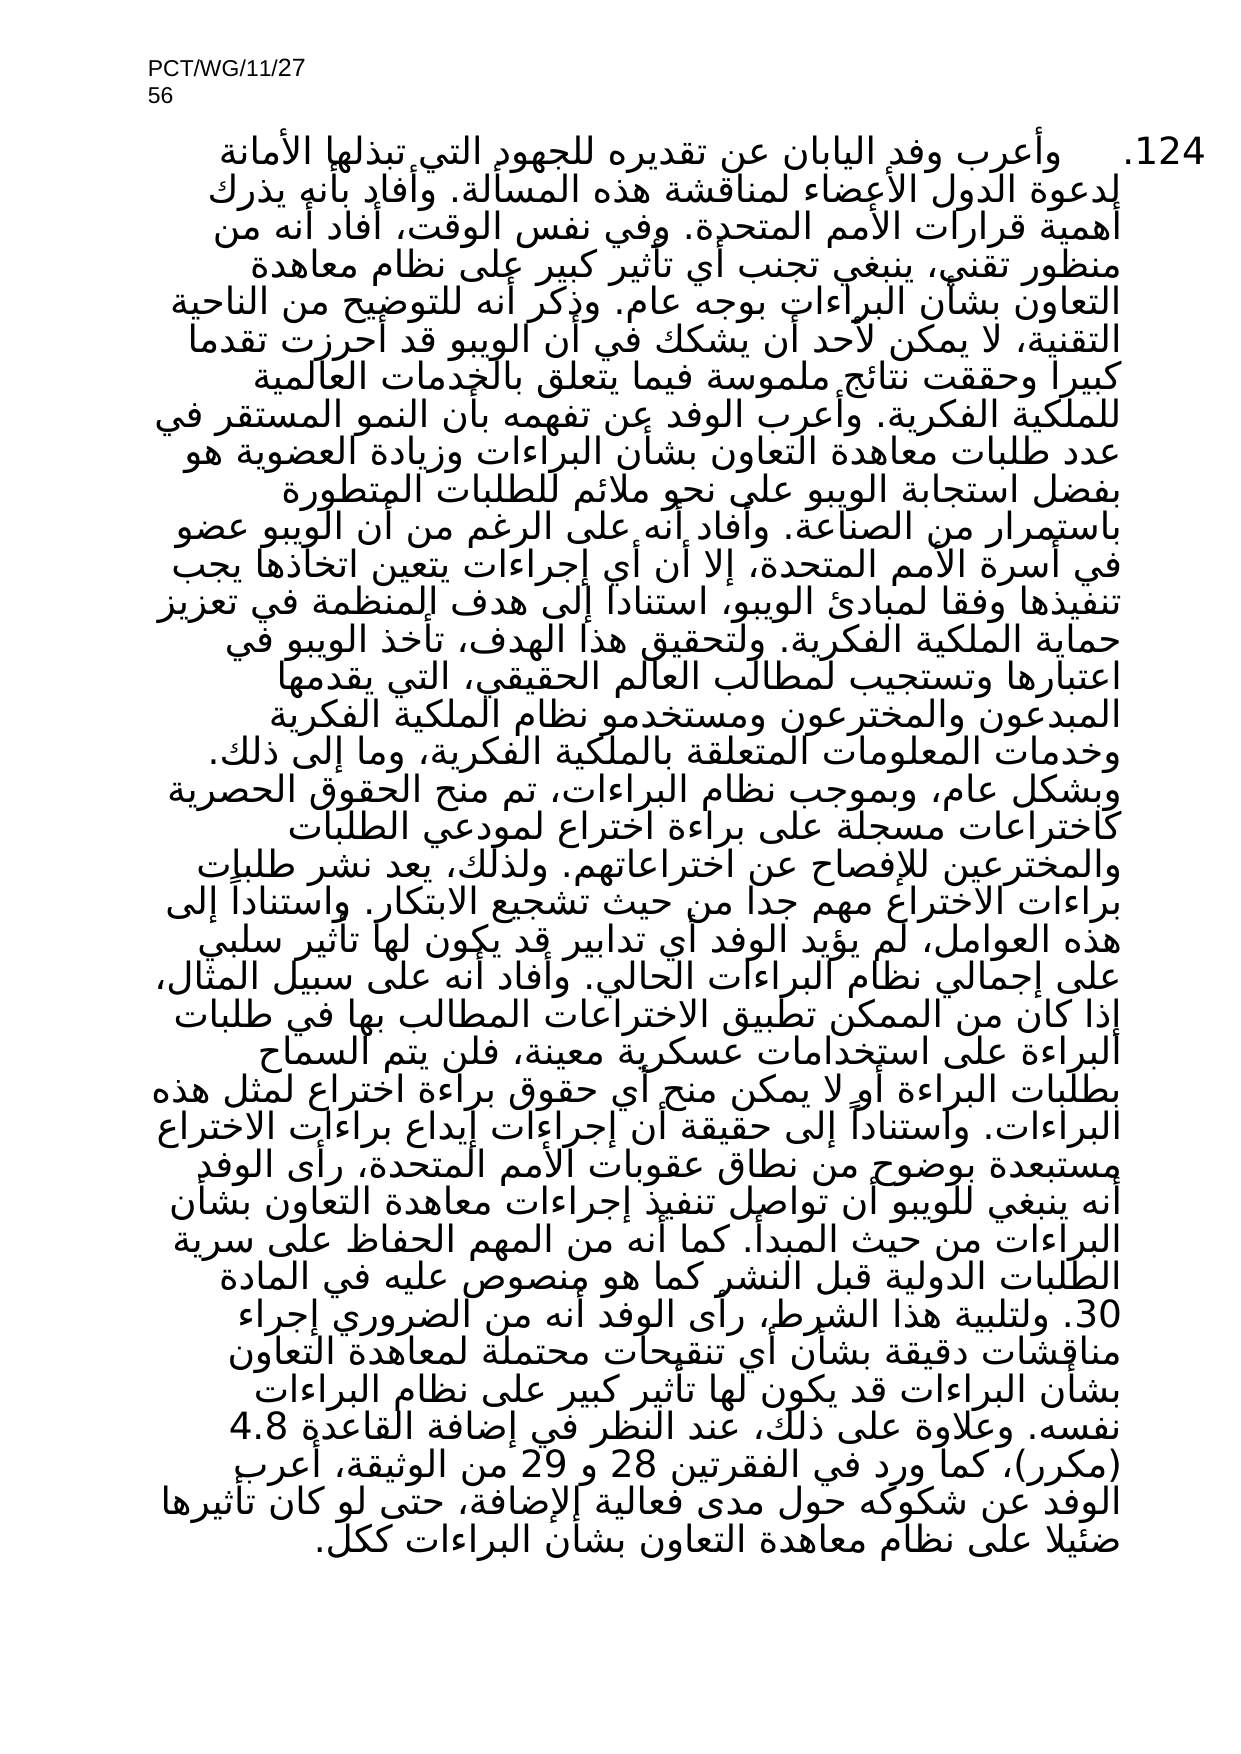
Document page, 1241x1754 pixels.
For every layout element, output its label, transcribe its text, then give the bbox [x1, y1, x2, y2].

text وأعرب وفد اليابان عن تقديره للجهود التي تبذلها الأمانة لدعوة الدول الأعضاء لمناقشة هذه المسألة. وأفاد بأنه يذرك أهمية قرارات الأمم المتحدة. وفي نفس الوقت، أفاد أنه من منظور تقني، ينبغي تجنب أي تأثير كبير على نظام معاهدة التعاون بشأن البراءات بوجه عام. وذكر أنه للتوضيح من الناحية التقنية، لا يمكن لأحد أن يشكك في أن الويبو قد أحرزت تقدما كبيرا وحققت نتائج ملموسة فيما يتعلق بالخدمات العالمية للملكية الفكرية. وأعرب الوفد عن تفهمه بأن النمو المستقر في عدد طلبات معاهدة التعاون بشأن البراءات وزيادة العضوية هو بفضل استجابة الويبو على نحو ملائم للطلبات المتطورة باستمرار من الصناعة. وأفاد أنه على الرغم من أن الويبو عضو في أسرة الأمم المتحدة، إلا أن أي إجراءات يتعين اتخاذها يجب تنفيذها وفقا لمبادئ الويبو، استنادا إلى هدف المنظمة في تعزيز حماية الملكية الفكرية. ولتحقيق هذا الهدف، تأخذ الويبو في اعتبارها وتستجيب لمطالب العالم الحقيقي، التي يقدمها المبدعون والمخترعون ومستخدمو نظام الملكية الفكرية وخدمات المعلومات المتعلقة بالملكية الفكرية، وما إلى ذلك. وبشكل عام، وبموجب نظام البراءات، تم منح الحقوق الحصرية كاختراعات مسجلة على براءة اختراع لمودعي الطلبات والمخترعين للإفصاح عن اختراعاتهم. ولذلك، يعد نشر طلبات براءات الاختراع مهم جدا من حيث تشجيع الابتكار. واستناداً إلى هذه العوامل، لم يؤيد الوفد أي تدابير قد يكون لها تأثير سلبي على إجمالي نظام البراءات الحالي. وأفاد أنه على سبيل المثال، إذا كان من الممكن تطبيق الاختراعات المطالب بها في طلبات البراءة على استخدامات عسكرية معينة، فلن يتم السماح بطلبات البراءة أو لا يمكن منح أي حقوق براءة اختراع لمثل هذه البراءات. واستناداً إلى حقيقة أن إجراءات إيداع براءات الاختراع مستبعدة بوضوح من نطاق عقوبات الأمم المتحدة، رأى الوفد أنه ينبغي للويبو أن تواصل تنفيذ إجراءات معاهدة التعاون بشأن البراءات من حيث المبدأ. كما أنه من المهم الحفاظ على سرية الطلبات الدولية قبل النشر كما هو منصوص عليه في المادة 30. ولتلبية هذا الشرط، رأى الوفد أنه من الضروري إجراء مناقشات دقيقة بشأن أي تنقيحات محتملة لمعاهدة التعاون بشأن البراءات قد يكون لها تأثير كبير على نظام البراءات نفسه. وعلاوة على ذلك، عند النظر في إضافة القاعدة 4.8 (مكرر)، كما ورد في الفقرتين 28 و 29 من الوثيقة، أعرب الوفد عن شكوكه حول مدى فعالية الإضافة، حتى لو كان تأثيرها ضئيلا على نظام معاهدة التعاون بشأن البراءات ككل. [148, 134, 1122, 1559]
